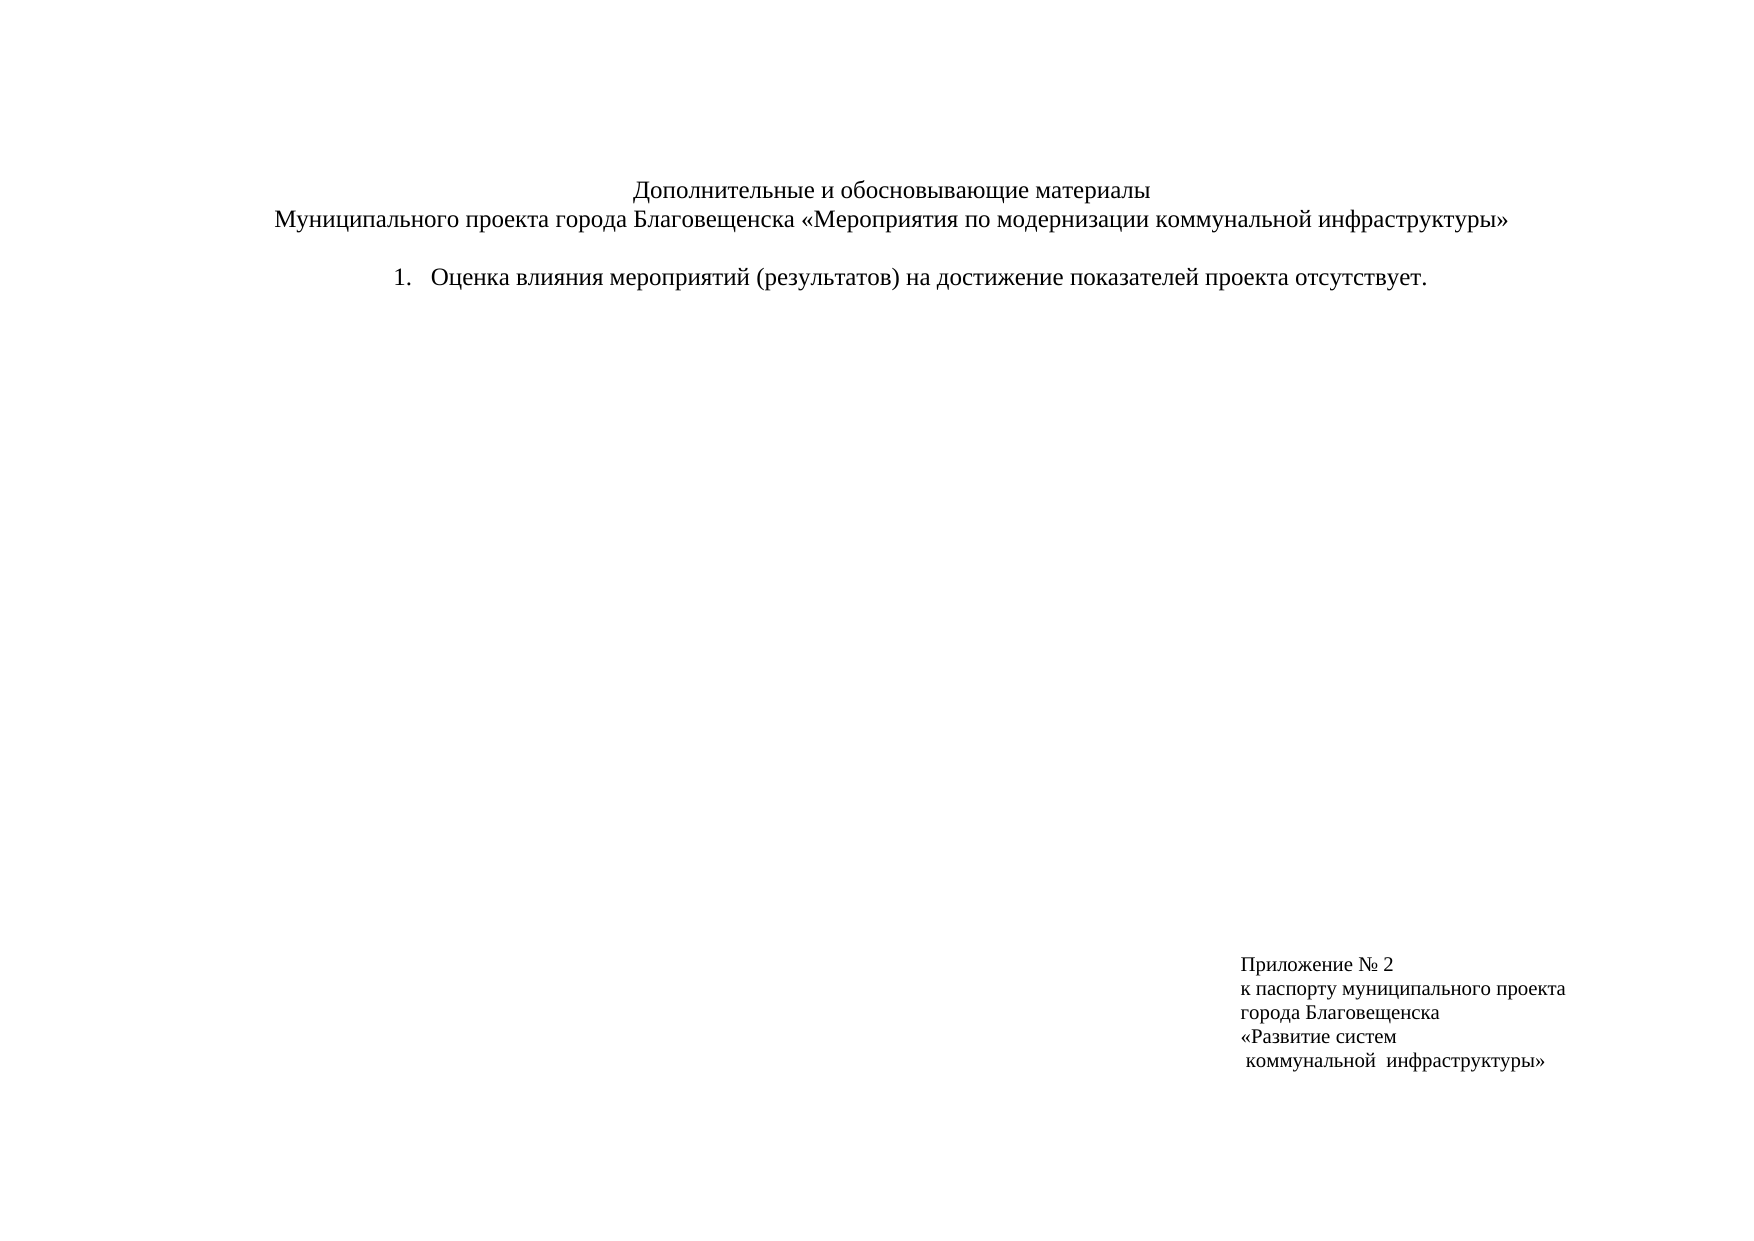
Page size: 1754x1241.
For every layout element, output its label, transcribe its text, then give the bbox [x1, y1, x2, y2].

text Дополнительные и обосновывающие материалы [118, 176, 1665, 204]
list «Развитие систем [193, 1024, 1665, 1048]
list города Благовещенска [193, 1000, 1665, 1024]
text Муниципального проекта города Благовещенска «Мероприятия по модернизации коммунальной инфраструктуры» [118, 204, 1665, 233]
list Оценка влияния мероприятий (результатов) на достижение показателей проекта отсутствует. [156, 262, 1665, 291]
list Приложение № 2 [193, 952, 1665, 976]
list коммунальной инфраструктуры» [193, 1048, 1665, 1072]
list к паспорту муниципального проекта [193, 976, 1665, 1000]
